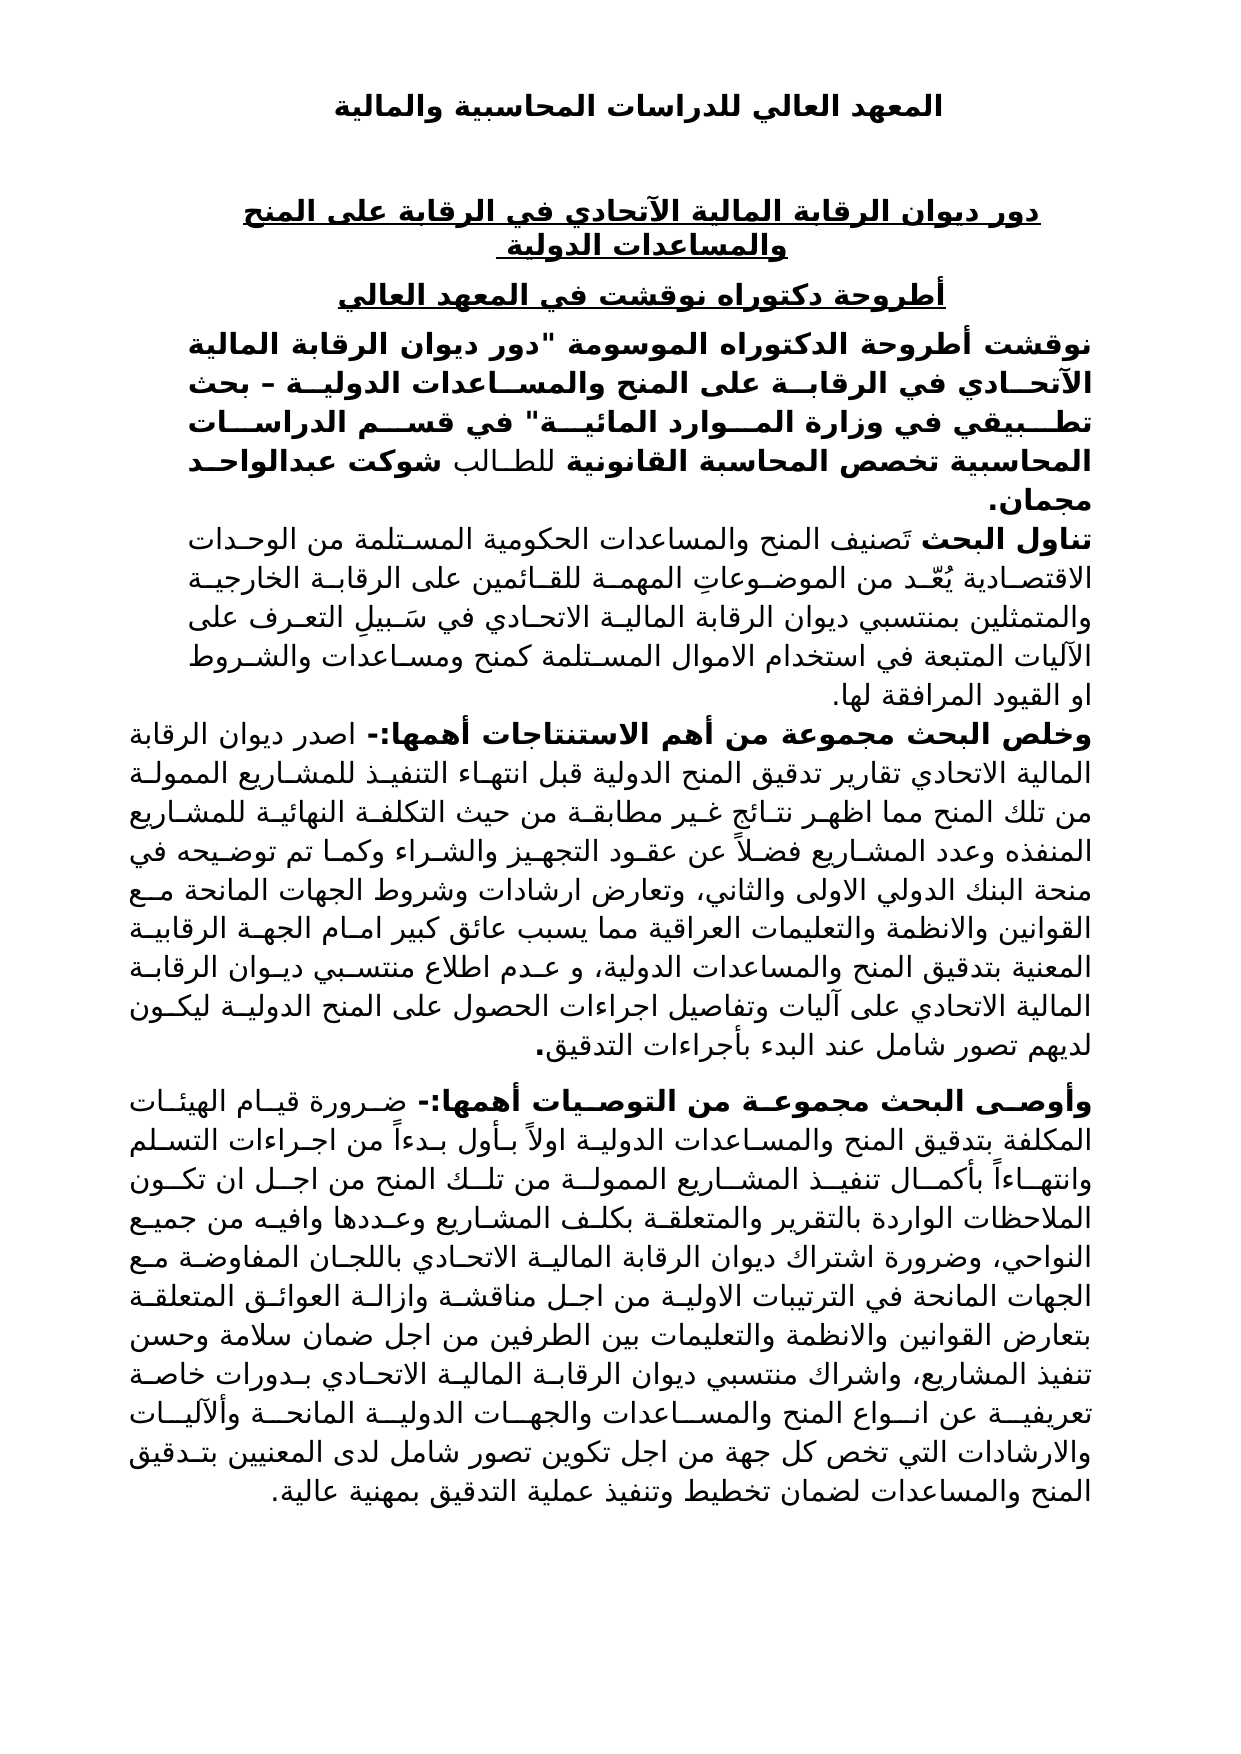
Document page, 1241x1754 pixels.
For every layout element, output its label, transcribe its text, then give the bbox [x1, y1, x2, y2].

text دور ديوان الرقابة المالية الآتحادي في الرقابة على المنح والمساعدات الدولية [191, 194, 1093, 262]
text وخلص البحث مجموعة من أهم الاستنتاجات أهمها:- اصدر ديوان الرقابة المالية الاتحادي تقارير تدقيق المنح الدولية قبل انتهاء التنفيذ للمشاريع الممولة من تلك المنح مما اظهر نتائج غير مطابقة من حيث التكلفة النهائية للمشاريع المنفذه وعدد المشاريع فضلاً عن عقود التجهيز والشراء وكما تم توضيحه في منحة البنك الدولي الاولى والثاني، وتعارض ارشادات وشروط الجهات المانحة مع القوانين والانظمة والتعليمات العراقية مما يسبب عائق كبير امام الجهة الرقابية المعنية بتدقيق المنح والمساعدات الدولية، و عدم اطلاع منتسبي ديوان الرقابة المالية الاتحادي على آليات وتفاصيل اجراءات الحصول على المنح الدولية ليكون لديهم تصور شامل عند البدء بأجراءات التدقيق. [128, 717, 1093, 1063]
text تناول البحث تَصنيف المنح والمساعدات الحكومية المستلمة من الوحدات الاقتصادية يُعّد من الموضوعاتِ المهمة للقائمين على الرقابة الخارجية والمتمثلين بمنتسبي ديوان الرقابة المالية الاتحادي في سَبيلِ التعرف على الآليات المتبعة في استخدام الاموال المستلمة كمنح ومساعدات والشروط او القيود المرافقة لها. [187, 522, 1093, 712]
text وأوصى البحث مجموعة من التوصيات أهمها:- ضرورة قيام الهيئات المكلفة بتدقيق المنح والمساعدات الدولية اولاً بأول بدءاً من اجراءات التسلم وانتهاءاً بأكمال تنفيذ المشاريع الممولة من تلك المنح من اجل ان تكون الملاحظات الواردة بالتقرير والمتعلقة بكلف المشاريع وعددها وافيه من جميع النواحي، وضرورة اشتراك ديوان الرقابة المالية الاتحادي باللجان المفاوضة مع الجهات المانحة في الترتيبات الاولية من اجل مناقشة وازالة العوائق المتعلقة بتعارض القوانين والانظمة والتعليمات بين الطرفين من اجل ضمان سلامة وحسن تنفيذ المشاريع، واشراك منتسبي ديوان الرقابة المالية الاتحادي بدورات خاصة تعريفية عن انواع المنح والمساعدات والجهات الدولية المانحة وألآليات والارشادات التي تخص كل جهة من اجل تكوين تصور شامل لدى المعنيين بتدقيق المنح والمساعدات لضمان تخطيط وتنفيذ عملية التدقيق بمهنية عالية. [128, 1084, 1093, 1508]
text أطروحة دكتوراه نوقشت في المعهد العالي [191, 278, 1093, 312]
text المعهد العالي للدراسات المحاسبية والمالية [187, 89, 1089, 123]
text نوقشت أطروحة الدكتوراه الموسومة "دور ديوان الرقابة المالية الآتحادي في الرقابة على المنح والمساعدات الدولية – بحث تطبيقي في وزارة الموارد المائية" في قسم الدراسات المحاسبية تخصص المحاسبة القانونية للطالب شوكت عبدالواحد مجمان. [187, 327, 1093, 517]
